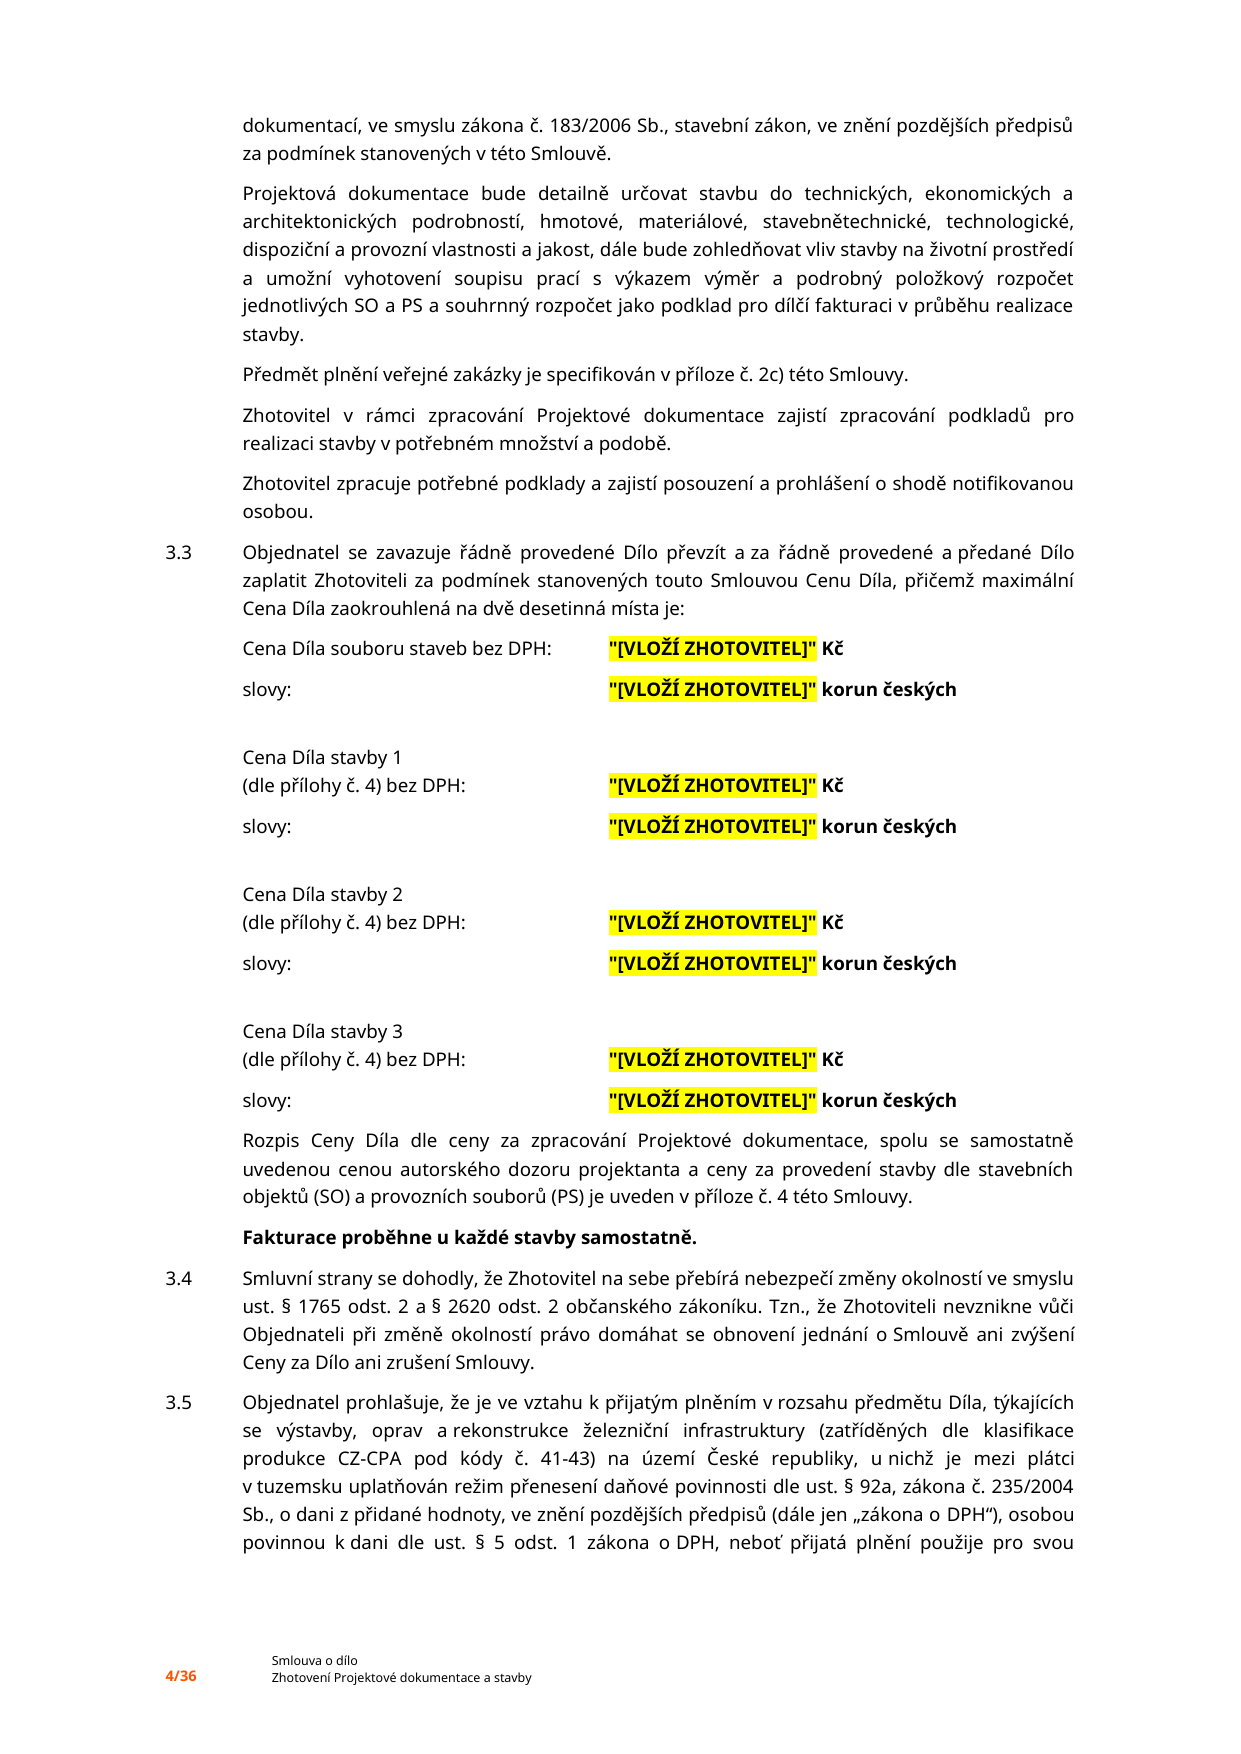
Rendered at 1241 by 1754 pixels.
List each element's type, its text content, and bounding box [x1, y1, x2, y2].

text (dle přílohy č. 4) bez DPH: "[VLOŽÍ ZHOTOVITEL]" Kč [242, 773, 609, 798]
text (dle přílohy č. 4) bez DPH: "[VLOŽÍ ZHOTOVITEL]" Kč [242, 1047, 609, 1072]
text (dle přílohy č. 4) bez DPH: "[VLOŽÍ ZHOTOVITEL]" Kč [817, 773, 1075, 798]
text slovy: "[VLOŽÍ ZHOTOVITEL]" korun českých [242, 676, 609, 702]
text Předmět plnění veřejné zakázky je specifikován v příloze č. 2c) této Smlouvy. [242, 361, 1075, 387]
text slovy: "[VLOŽÍ ZHOTOVITEL]" korun českých [817, 1087, 1075, 1113]
text Fakturace proběhne u každé stavby samostatně. [242, 1224, 1075, 1250]
text (dle přílohy č. 4) bez DPH: "[VLOŽÍ ZHOTOVITEL]" Kč [817, 910, 1075, 935]
text Cena Díla souboru staveb bez DPH: "[VLOŽÍ ZHOTOVITEL]" Kč [242, 636, 609, 661]
text Objednatel se zavazuje řádně provedené Dílo převzít a za řádně provedené a předané Dílo zaplatit Zhotoviteli za podmínek stanovených touto Smlouvou Cenu Díla, přičemž maximální Cena Díla zaokrouhlená na dvě desetinná místa je: [165, 539, 1075, 621]
text slovy: "[VLOŽÍ ZHOTOVITEL]" korun českých [817, 813, 1075, 839]
text Zhotovitel v rámci zpracování Projektové dokumentace zajistí zpracování podkladů pro realizaci stavby v potřebném množství a podobě. [242, 402, 1075, 455]
text (dle přílohy č. 4) bez DPH: "[VLOŽÍ ZHOTOVITEL]" Kč [817, 1047, 1075, 1072]
text slovy: "[VLOŽÍ ZHOTOVITEL]" korun českých [817, 950, 1075, 976]
text slovy: "[VLOŽÍ ZHOTOVITEL]" korun českých [242, 813, 609, 839]
text Cena Díla stavby 1 [242, 744, 1075, 770]
text Projektová dokumentace bude detailně určovat stavbu do technických, ekonomických a architektonických podrobností, hmotové, materiálové, stavebnětechnické, technologické, dispoziční a provozní vlastnosti a jakost, dále bude zohledňovat vliv stavby na životní prostředí a umožní vyhotovení soupisu prací s výkazem výměr a podrobný položkový rozpočet jednotlivých SO a PS a souhrnný rozpočet jako podklad pro dílčí fakturaci v průběhu realizace stavby. [242, 181, 1075, 346]
text (dle přílohy č. 4) bez DPH: "[VLOŽÍ ZHOTOVITEL]" Kč [242, 910, 609, 935]
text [165, 1389, 1075, 1555]
text Zhotovitel zpracuje potřebné podklady a zajistí posouzení a prohlášení o shodě notifikovanou osobou. [242, 470, 1075, 524]
text slovy: "[VLOŽÍ ZHOTOVITEL]" korun českých [242, 950, 609, 976]
text Cena Díla stavby 3 [242, 1019, 1075, 1044]
text Smluvní strany se dohodly, že Zhotovitel na sebe přebírá nebezpečí změny okolností ve smyslu ust. § 1765 odst. 2 a § 2620 odst. 2 občanského zákoníku. Tzn., že Zhotoviteli nevznikne vůči Objednateli při změně okolností právo domáhat se obnovení jednání o Smlouvě ani zvýšení Ceny za Dílo ani zrušení Smlouvy. [165, 1265, 1075, 1374]
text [242, 112, 1075, 166]
text slovy: "[VLOŽÍ ZHOTOVITEL]" korun českých [242, 1087, 609, 1113]
text Rozpis Ceny Díla dle ceny za zpracování Projektové dokumentace, spolu se samostatně uvedenou cenou autorského dozoru projektanta a ceny za provedení stavby dle stavebních objektů (SO) a provozních souborů (PS) je uveden v příloze č. 4 této Smlouvy. [242, 1128, 1075, 1209]
text Cena Díla souboru staveb bez DPH: "[VLOŽÍ ZHOTOVITEL]" Kč [817, 636, 1075, 661]
text Cena Díla stavby 2 [242, 882, 1075, 907]
text slovy: "[VLOŽÍ ZHOTOVITEL]" korun českých [817, 676, 1075, 702]
